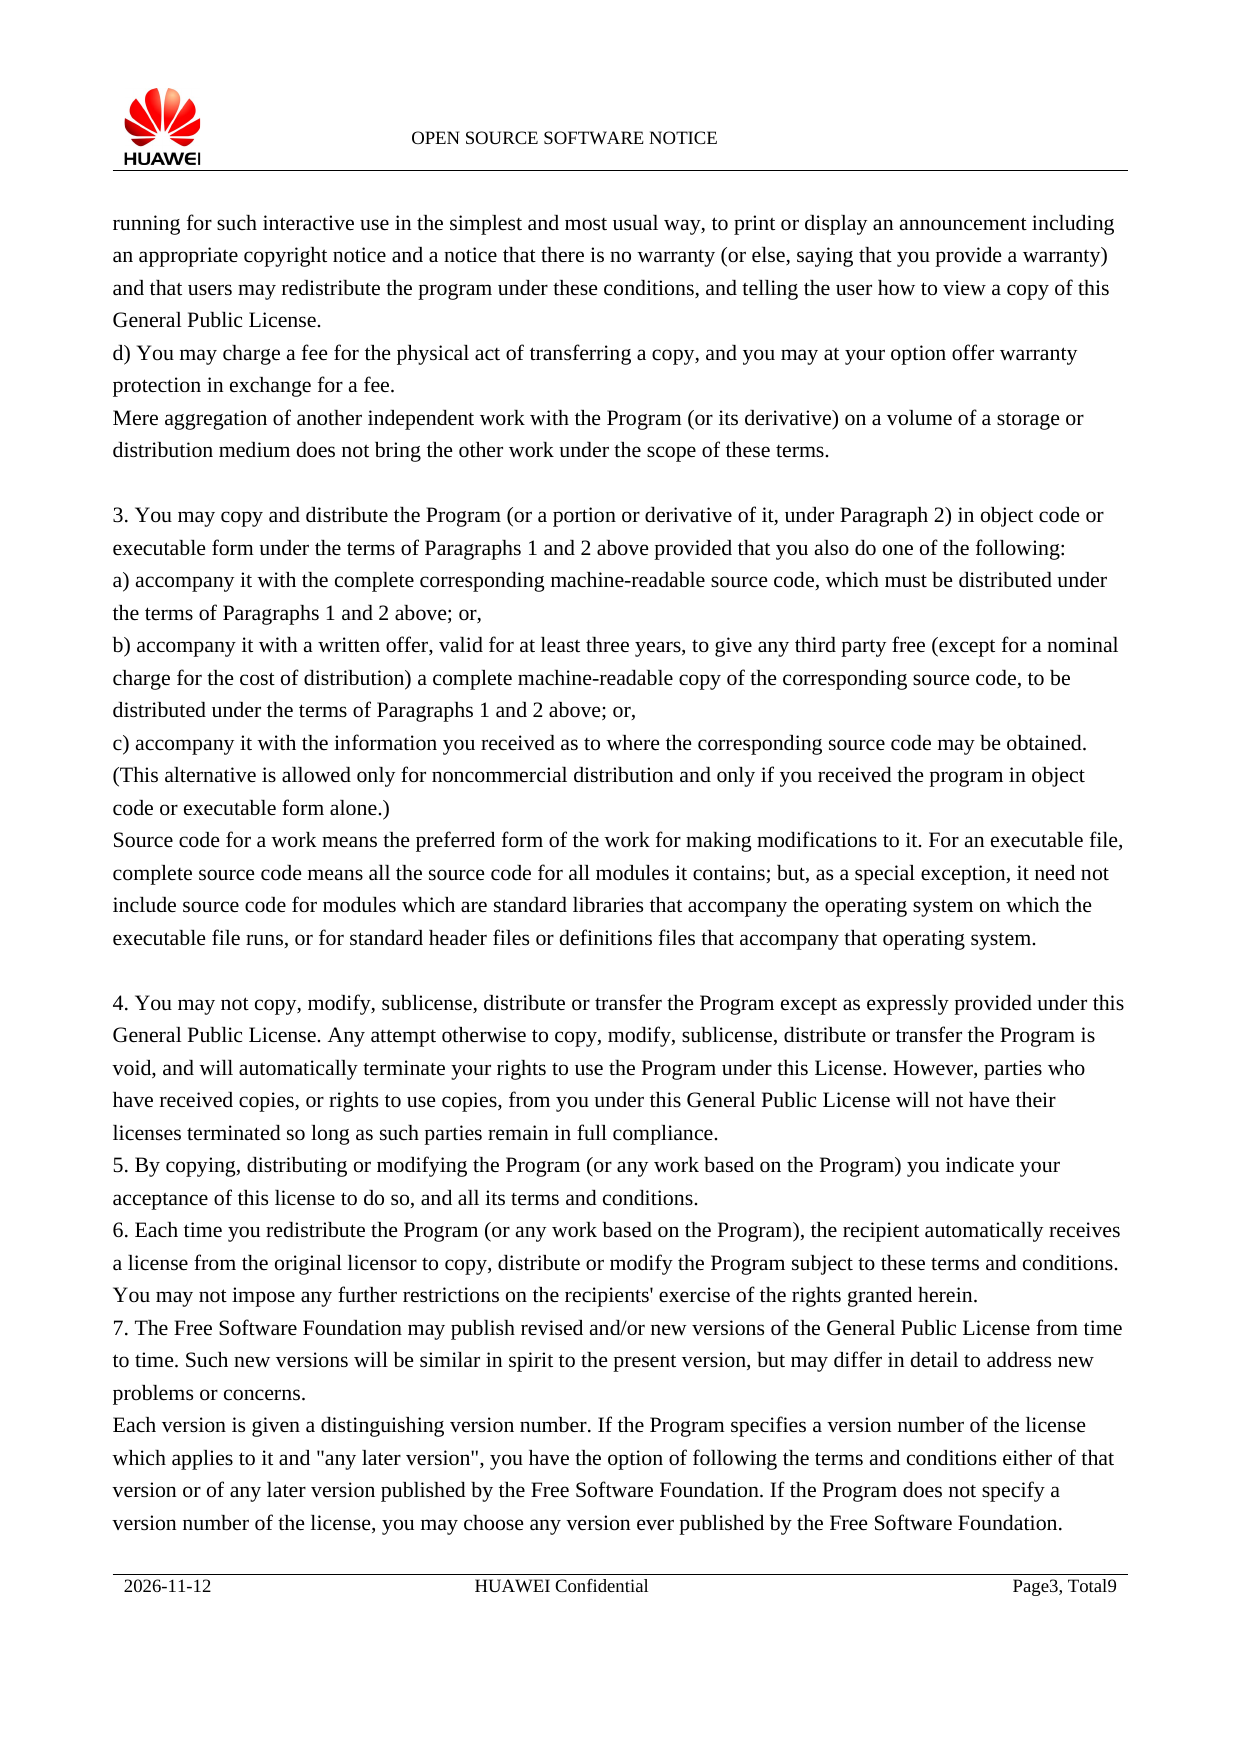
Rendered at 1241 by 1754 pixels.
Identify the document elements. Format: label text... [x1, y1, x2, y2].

picture [124, 88, 201, 165]
